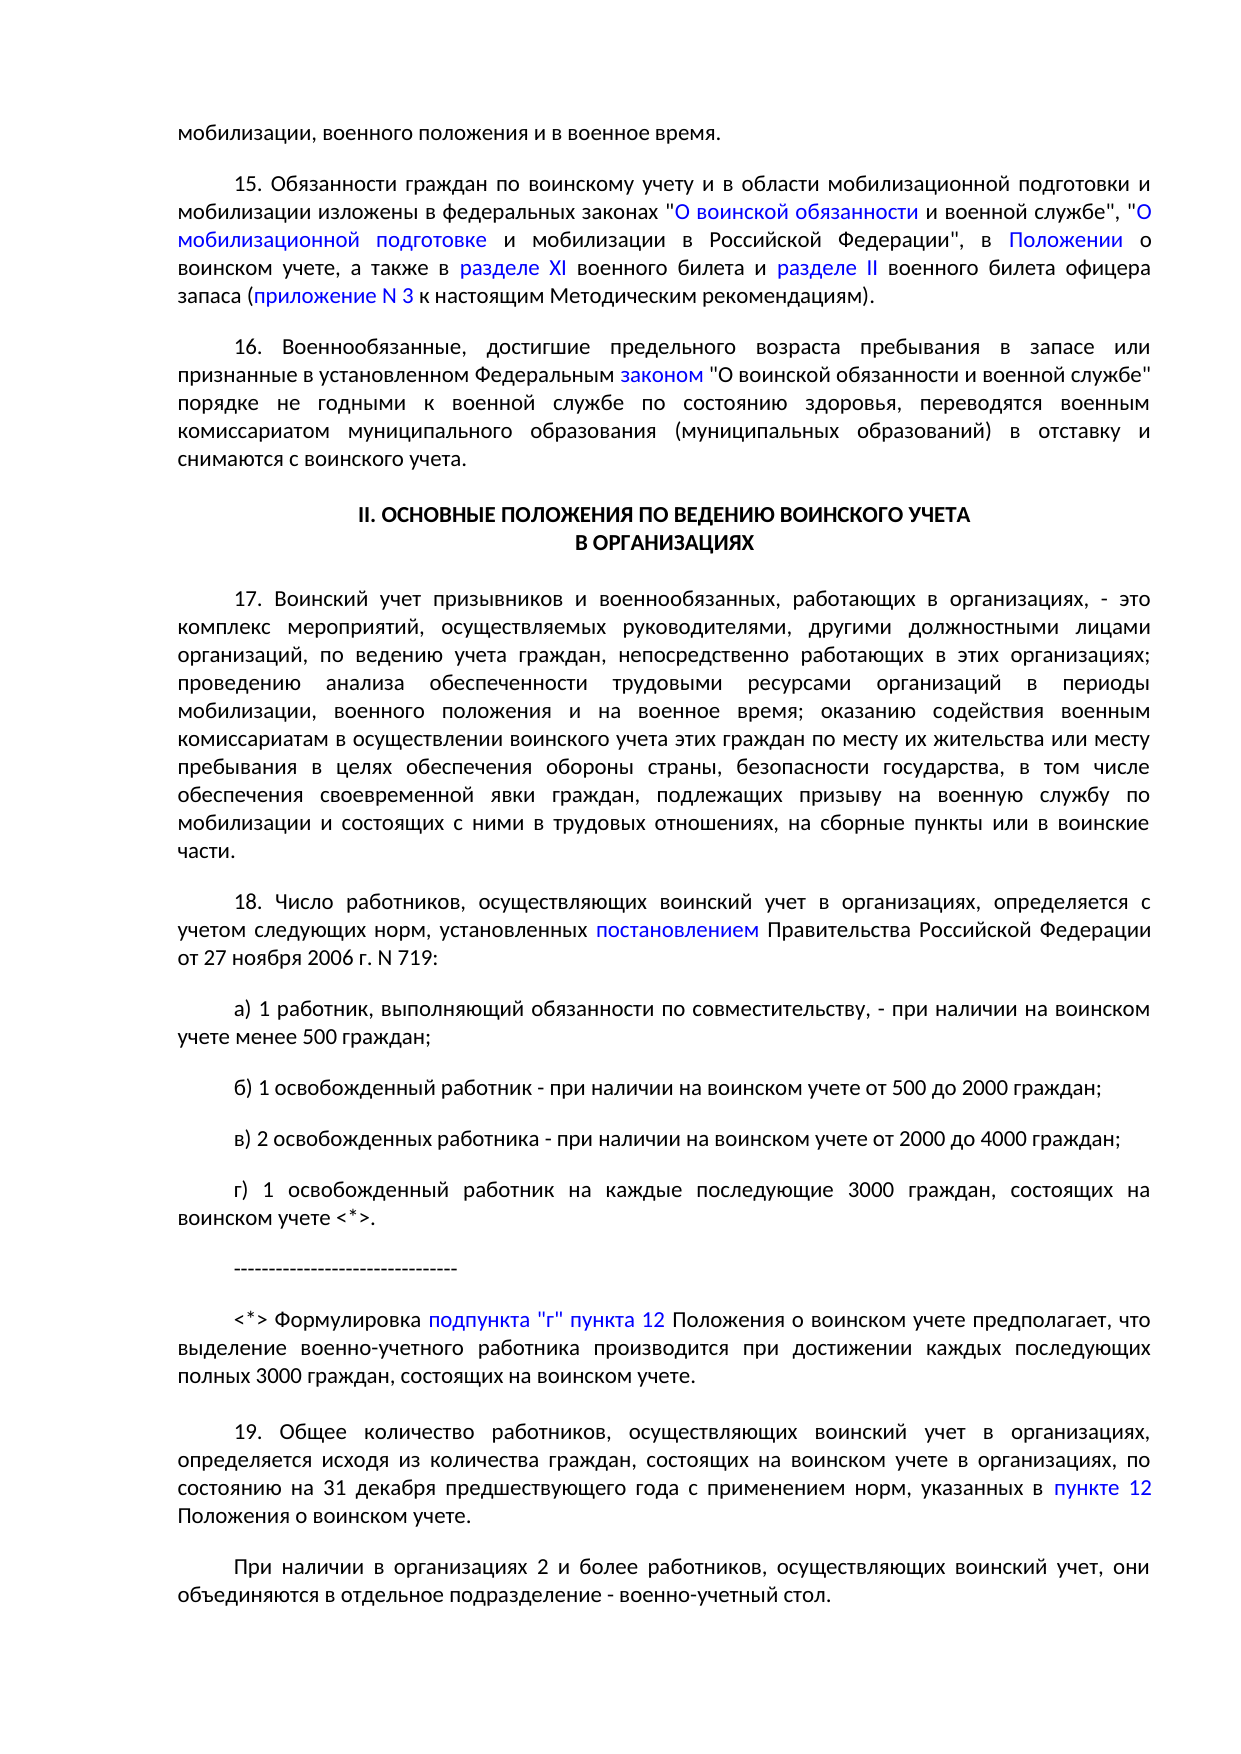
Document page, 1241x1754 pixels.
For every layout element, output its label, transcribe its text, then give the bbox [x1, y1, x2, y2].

text 16. Военнообязанные, достигшие предельного возраста пребывания в запасе или признанные в установленном Федеральным законом "О воинской обязанности и военной службе" порядке не годными к военной службе по состоянию здоровья, переводятся военным комиссариатом муниципального образования (муниципальных образований) в отставку и снимаются с воинского учета. [177, 332, 1152, 472]
text 15. Обязанности граждан по воинскому учету и в области мобилизационной подготовки и мобилизации изложены в федеральных законах "О воинской обязанности и военной службе", "О мобилизационной подготовке и мобилизации в Российской Федерации", в Положении о воинском учете, а также в разделе XI военного билета и разделе II военного билета офицера запаса (приложение N 3 к настоящим Методическим рекомендациям). [177, 169, 1152, 309]
text б) 1 освобожденный работник - при наличии на воинском учете от 500 до 2000 граждан; [177, 1073, 1152, 1101]
text 18. Число работников, осуществляющих воинский учет в организациях, определяется с учетом следующих норм, установленных постановлением Правительства Российской Федерации от 27 ноября 2006 г. N 719: [177, 887, 1152, 971]
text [177, 118, 1152, 146]
text г) 1 освобожденный работник на каждые последующие 3000 граждан, состоящих на воинском учете <*>. [177, 1175, 1152, 1231]
text <*> Формулировка подпункта "г" пункта 12 Положения о воинском учете предполагает, что выделение военно-учетного работника производится при достижении каждых последующих полных 3000 граждан, состоящих на воинском учете. [177, 1305, 1152, 1389]
text -------------------------------- [177, 1254, 1152, 1282]
text в) 2 освобожденных работника - при наличии на воинском учете от 2000 до 4000 граждан; [177, 1124, 1152, 1152]
title II. ОСНОВНЫЕ ПОЛОЖЕНИЯ ПО ВЕДЕНИЮ ВОИНСКОГО УЧЕТА [177, 500, 1152, 528]
text При наличии в организациях 2 и более работников, осуществляющих воинский учет, они объединяются в отдельное подразделение - военно-учетный стол. [177, 1552, 1152, 1608]
text 17. Воинский учет призывников и военнообязанных, работающих в организациях, - это комплекс мероприятий, осуществляемых руководителями, другими должностными лицами организаций, по ведению учета граждан, непосредственно работающих в этих организациях; проведению анализа обеспеченности трудовыми ресурсами организаций в периоды мобилизации, военного положения и на военное время; оказанию содействия военным комиссариатам в осуществлении воинского учета этих граждан по месту их жительства или месту пребывания в целях обеспечения обороны страны, безопасности государства, в том числе обеспечения своевременной явки граждан, подлежащих призыву на военную службу по мобилизации и состоящих с ними в трудовых отношениях, на сборные пункты или в воинские части. [177, 584, 1152, 864]
text а) 1 работник, выполняющий обязанности по совместительству, - при наличии на воинском учете менее 500 граждан; [177, 994, 1152, 1050]
title В ОРГАНИЗАЦИЯХ [177, 528, 1152, 556]
text 19. Общее количество работников, осуществляющих воинский учет в организациях, определяется исходя из количества граждан, состоящих на воинском учете в организациях, по состоянию на 31 декабря предшествующего года с применением норм, указанных в пункте 12 Положения о воинском учете. [177, 1417, 1152, 1529]
